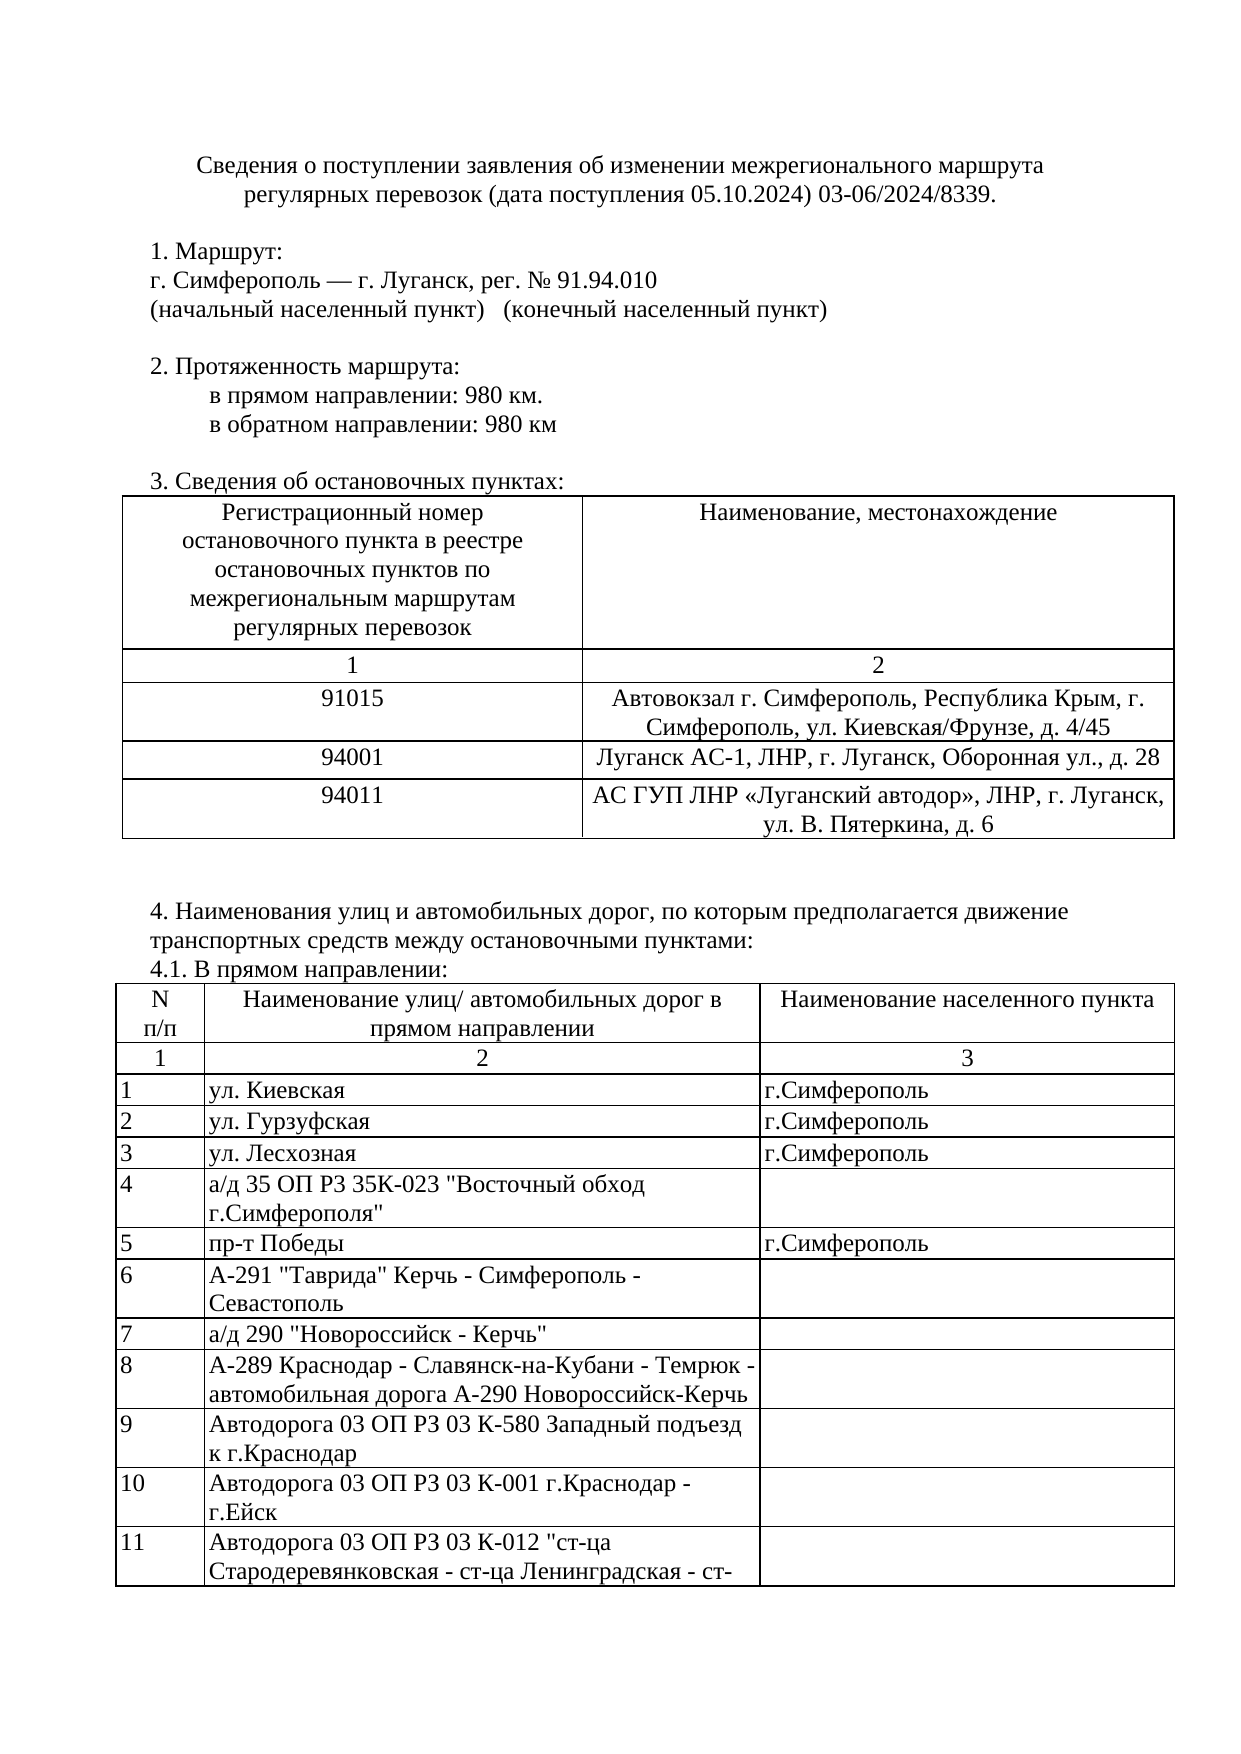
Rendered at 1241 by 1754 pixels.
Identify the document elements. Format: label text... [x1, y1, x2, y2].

table_cell г.Симферополь [761, 1138, 1174, 1168]
table_cell [761, 1169, 1174, 1227]
table_cell ул. Киевская [205, 1075, 759, 1105]
table_cell [761, 1319, 1174, 1349]
table_cell а/д 290 "Новороссийск - Керчь" [205, 1319, 759, 1349]
table_cell 3 [117, 1138, 204, 1168]
table_cell 1 [117, 1043, 204, 1073]
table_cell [205, 1527, 759, 1585]
table_cell пр-т Победы [205, 1228, 759, 1258]
table_cell Автодорога 03 ОП РЗ 03 К-001 г.Краснодар - г.Ейск [205, 1468, 759, 1526]
table_cell 5 [117, 1228, 204, 1258]
text в обратном направлении: 980 км [150, 409, 1090, 437]
text 3. Сведения об остановочных пунктах: [150, 466, 1090, 495]
table_cell [761, 1350, 1174, 1408]
table_cell 8 [117, 1350, 204, 1408]
table_cell Автодорога 03 ОП РЗ 03 К-580 Западный подъезд к г.Краснодар [205, 1409, 759, 1467]
table_cell 9 [117, 1409, 204, 1467]
table_cell [761, 1260, 1174, 1317]
table_header Наименование населенного пункта [761, 984, 1174, 1042]
table_cell 2 [583, 650, 1173, 681]
table_cell г.Симферополь [761, 1075, 1174, 1105]
table_cell Автовокзал г. Симферополь, Республика Крым, г. Симферополь, ул. Киевская/Фрунзе, д. 4/45 [583, 683, 1173, 740]
table_cell 6 [117, 1260, 204, 1317]
table_cell [761, 1527, 1174, 1585]
table_cell 11 [117, 1527, 204, 1585]
table_cell а/д 35 ОП Р3 35К-023 "Восточный обход г.Симферополя" [205, 1169, 759, 1227]
table_header N п/п [117, 984, 204, 1042]
table_header Регистрационный номер остановочного пункта в реестре остановочных пунктов по межрегиональным маршрутам регулярных перевозок [123, 497, 582, 648]
table_header Наименование, местонахождение [583, 497, 1173, 648]
table_cell АС ГУП ЛНР «Луганский автодор», ЛНР, г. Луганск, ул. В. Пятеркина, д. 6 [583, 780, 1173, 837]
text 1. Маршрут: [150, 236, 1090, 265]
table_cell 10 [117, 1468, 204, 1526]
text г. Симферополь — г. Луганск, рег. № 91.94.010 [150, 265, 1090, 294]
table_cell ул. Лесхозная [205, 1138, 759, 1168]
table_cell А-289 Краснодар - Славянск-на-Кубани - Темрюк - автомобильная дорога А-290 Новороссийск-Керчь [205, 1350, 759, 1408]
table_cell [761, 1409, 1174, 1467]
table_cell А-291 "Таврида" Керчь - Симферополь - Севастополь [205, 1260, 759, 1317]
text 4.1. В прямом направлении: [150, 954, 1090, 983]
text 2. Протяженность маршрута: [150, 351, 1090, 380]
table_cell 4 [117, 1169, 204, 1227]
table_cell 1 [123, 650, 582, 681]
text (начальный населенный пункт) (конечный населенный пункт) [150, 294, 1090, 322]
table_cell 2 [117, 1106, 204, 1136]
table_cell 3 [761, 1043, 1174, 1073]
table_cell 7 [117, 1319, 204, 1349]
table_cell 91015 [123, 683, 582, 740]
table_cell [761, 1468, 1174, 1526]
table_header Наименование улиц/ автомобильных дорог в прямом направлении [205, 984, 759, 1042]
text Сведения о поступлении заявления об изменении межрегионального маршрута регулярных перевозок (дата поступления 05.10.2024) 03-06/2024/8339. [150, 150, 1090, 207]
table_cell 1 [117, 1075, 204, 1105]
table_cell Луганск АС-1, ЛНР, г. Луганск, Оборонная ул., д. 28 [583, 742, 1173, 778]
table_cell 94011 [123, 780, 582, 837]
table_cell г.Симферополь [761, 1228, 1174, 1258]
table_cell 2 [205, 1043, 759, 1073]
table_cell ул. Гурзуфская [205, 1106, 759, 1136]
table_cell 94001 [123, 742, 582, 778]
text в прямом направлении: 980 км. [150, 380, 1090, 409]
text 4. Наименования улиц и автомобильных дорог, по которым предполагается движение транспортных средств между остановочными пунктами: [150, 896, 1090, 954]
table_cell г.Симферополь [761, 1106, 1174, 1136]
